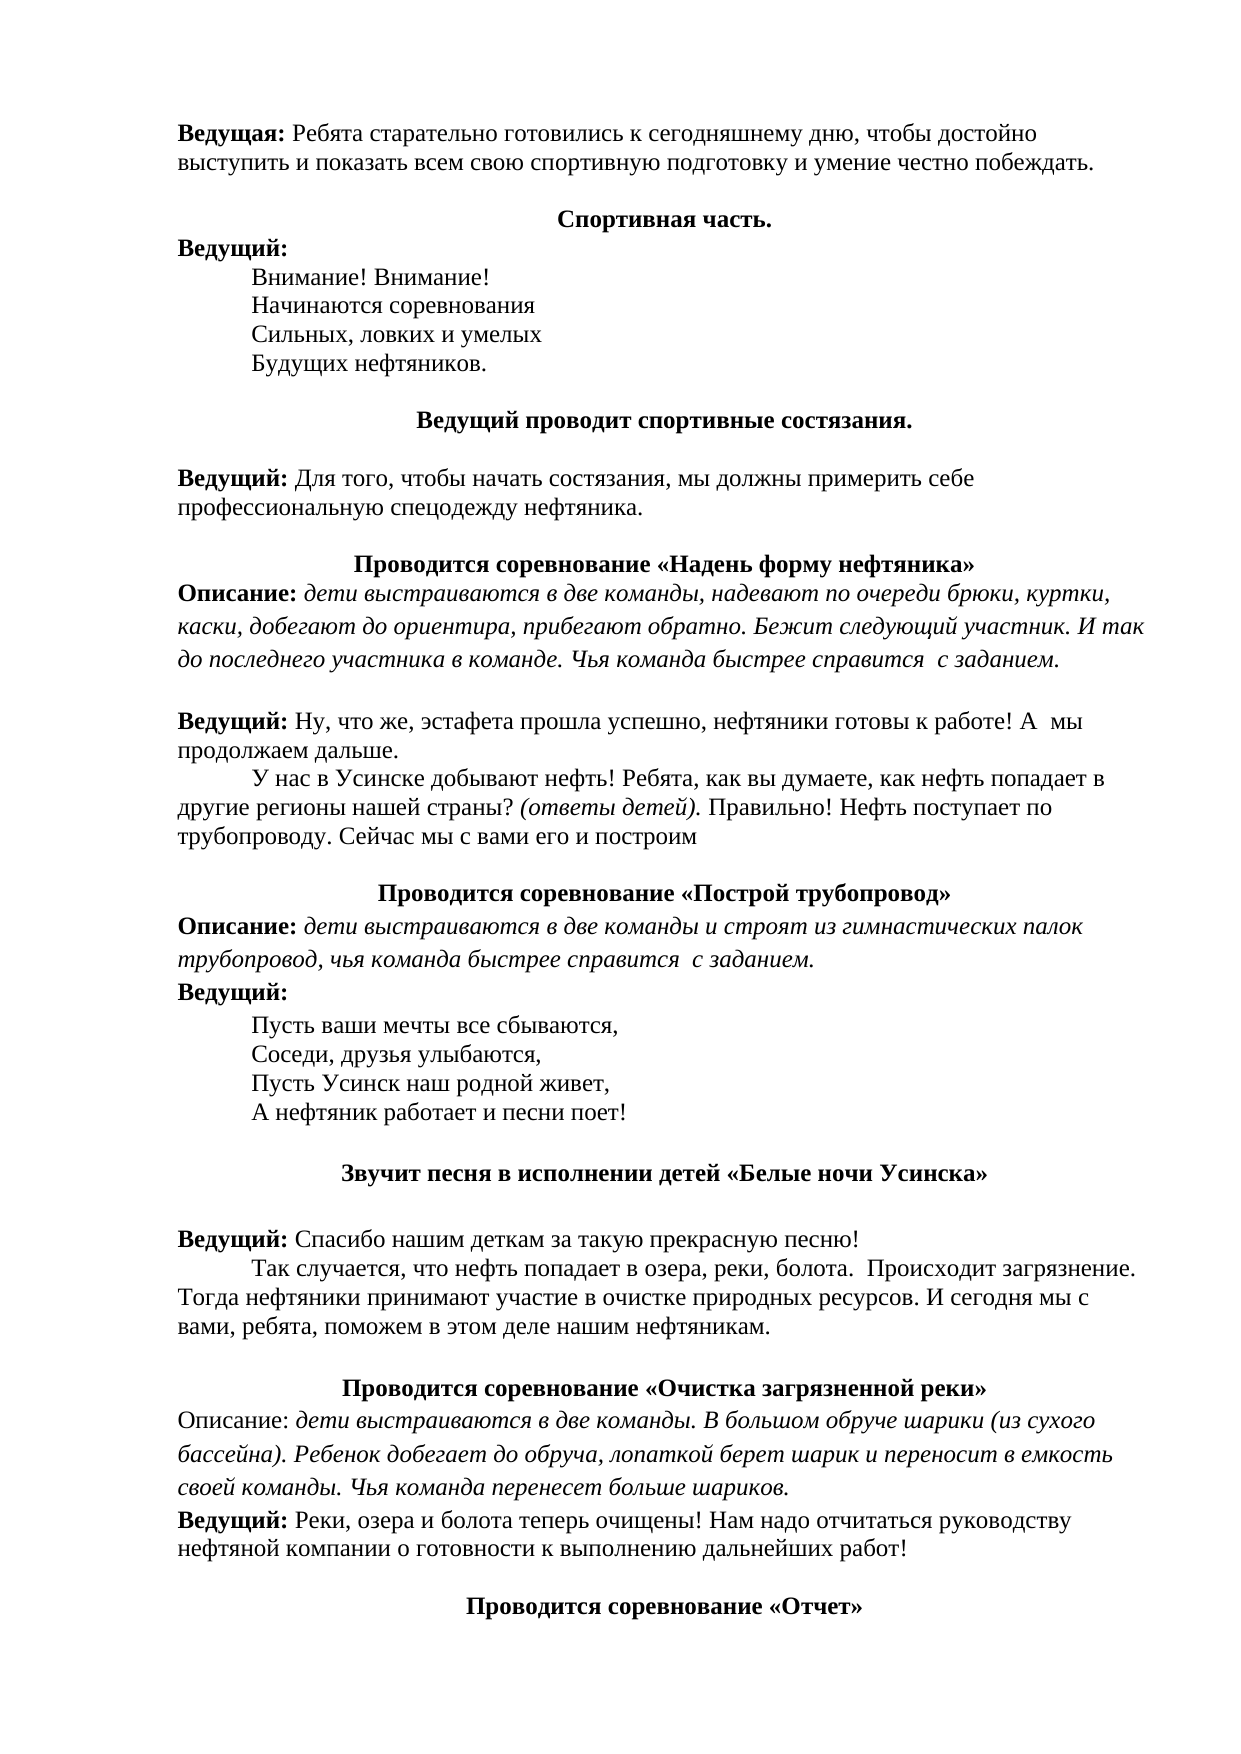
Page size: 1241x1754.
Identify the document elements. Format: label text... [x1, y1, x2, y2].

text Пусть ваши мечты все сбываются, Соседи, друзья улыбаются, Пусть Усинск наш родной живет, А нефтяник работает и песни поет! [251, 1011, 1152, 1126]
text Будущих нефтяников. [251, 348, 1152, 377]
text Сильных, ловких и умелых [251, 319, 1152, 348]
text Проводится соревнование «Построй трубопровод» [177, 878, 1152, 907]
text Описание: дети выстраиваются в две команды. В большом обруче шарики (из сухого бассейна). Ребенок добегает до обруча, лопаткой берет шарик и переносит в емкость своей команды. Чья команда перенесет больше шариков. [177, 1406, 1152, 1500]
text Проводится соревнование «Отчет» [177, 1591, 1152, 1620]
text Проводится соревнование «Надень форму нефтяника» [177, 549, 1152, 578]
text Ведущий: Спасибо нашим деткам за такую прекрасную песню! [177, 1224, 1152, 1253]
text Описание: дети выстраиваются в две команды и строят из гимнастических палок трубопровод, чья команда быстрее справится с заданием. [177, 911, 1152, 973]
text Ведущий: Для того, чтобы начать состязания, мы должны примерить себе профессиональную спецодежду нефтяника. [177, 463, 1152, 521]
text Ведущая: Ребята старательно готовились к сегодняшнему дню, чтобы достойно выступить и показать всем свою спортивную подготовку и умение честно побеждать. [177, 118, 1152, 176]
text Ведущий: [177, 233, 1152, 262]
text Ведущий проводит спортивные состязания. [177, 406, 1152, 434]
text Внимание! Внимание! [251, 262, 1152, 291]
text Описание: дети выстраиваются в две команды, надевают по очереди брюки, куртки, каски, добегают до ориентира, прибегают обратно. Бежит следующий участник. И так до последнего участника в команде. Чья команда быстрее справится с заданием. [177, 578, 1152, 673]
text Звучит песня в исполнении детей «Белые ночи Усинска» [177, 1158, 1152, 1187]
text Так случается, что нефть попадает в озера, реки, болота. Происходит загрязнение. Тогда нефтяники принимают участие в очистке природных ресурсов. И сегодня мы с вами, ребята, поможем в этом деле нашим нефтяникам. [177, 1253, 1152, 1339]
text У нас в Усинске добывают нефть! Ребята, как вы думаете, как нефть попадает в другие регионы нашей страны? (ответы детей). Правильно! Нефть поступает по трубопроводу. Сейчас мы с вами его и построим [177, 763, 1152, 850]
text Спортивная часть. [177, 204, 1152, 233]
text Проводится соревнование «Очистка загрязненной реки» [177, 1373, 1152, 1401]
text Начинаются соревнования [251, 291, 1152, 319]
text Ведущий: Ну, что же, эстафета прошла успешно, нефтяники готовы к работе! А мы продолжаем дальше. [177, 706, 1152, 763]
text Ведущий: [177, 977, 1152, 1006]
text Ведущий: Реки, озера и болота теперь очищены! Нам надо отчитаться руководству нефтяной компании о готовности к выполнению дальнейших работ! [177, 1505, 1152, 1562]
